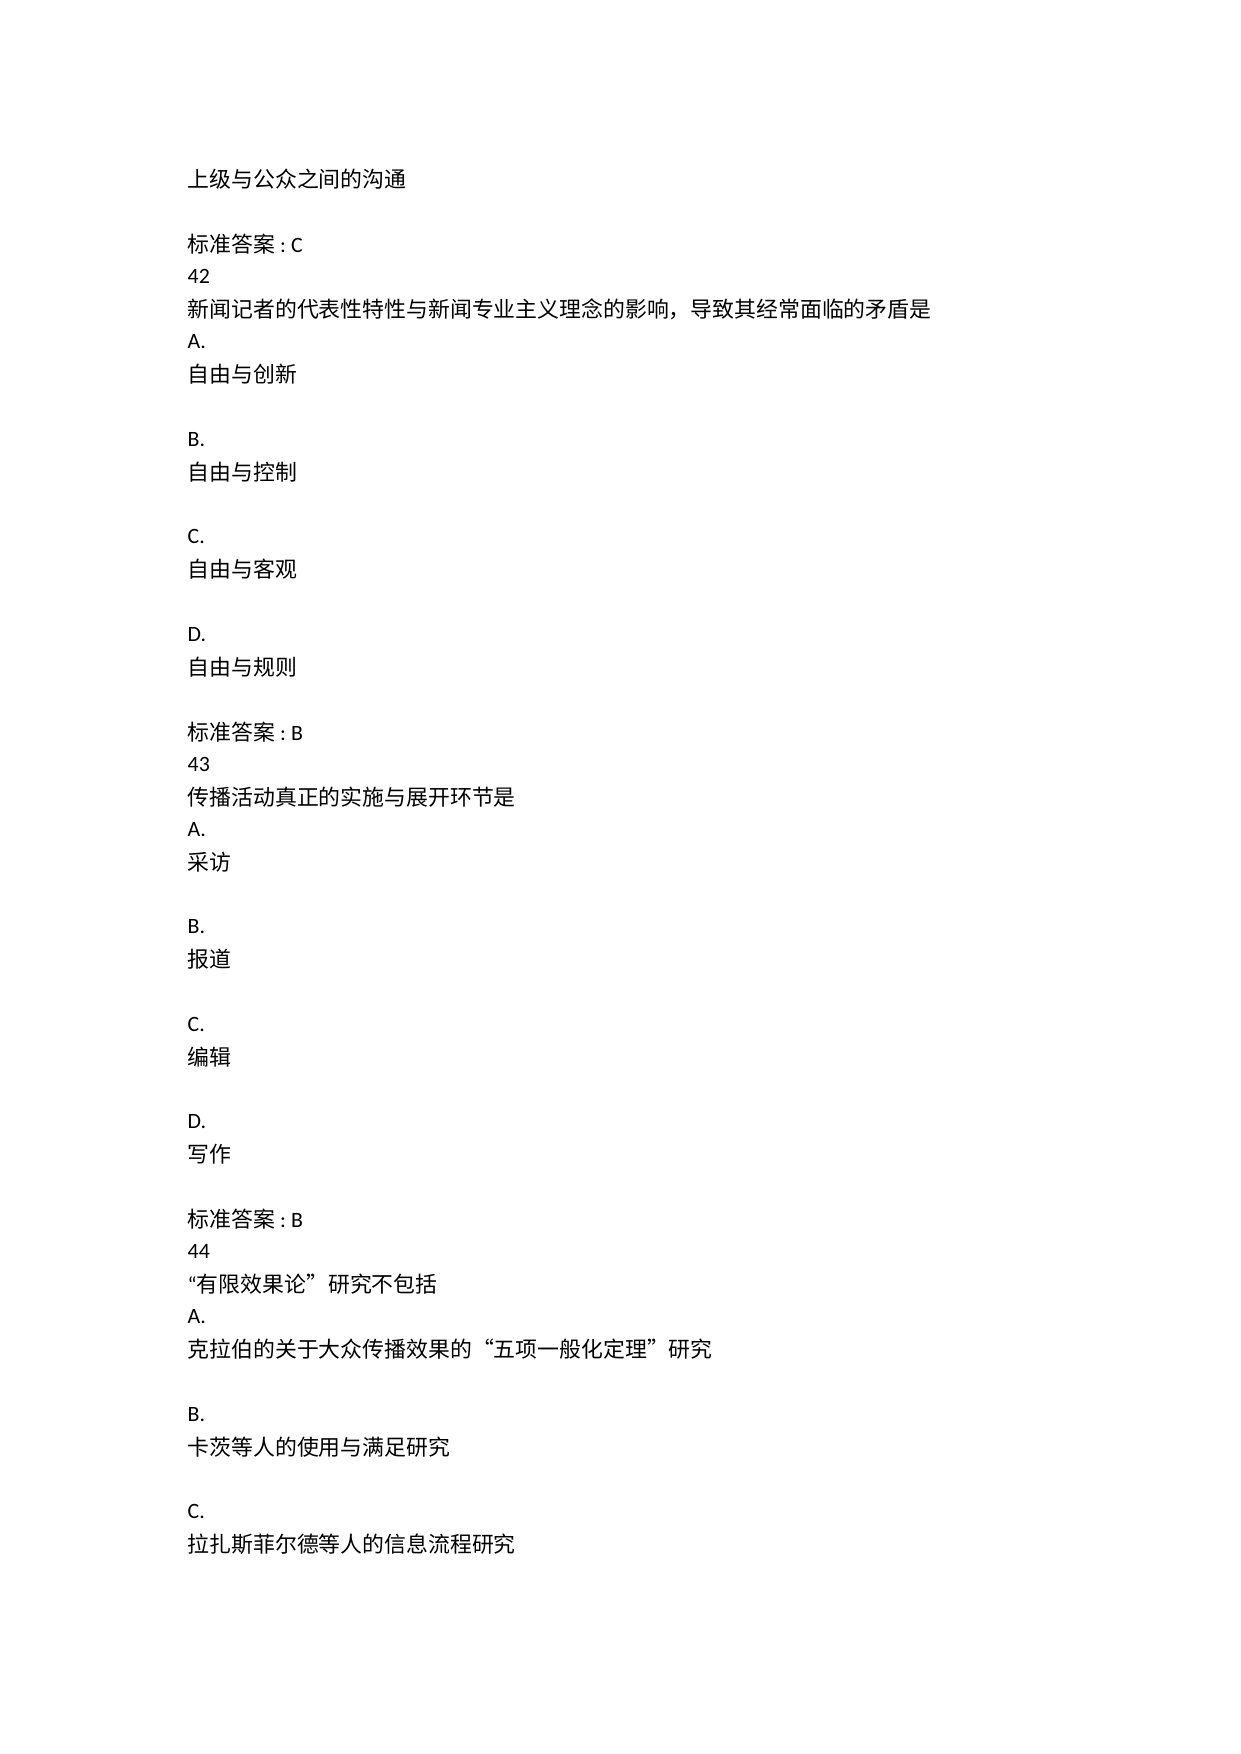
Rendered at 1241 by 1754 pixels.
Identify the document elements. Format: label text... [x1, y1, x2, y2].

text 编辑 [187, 1039, 1053, 1072]
text B. [187, 422, 1053, 454]
text 标准答案 : C [187, 227, 1053, 259]
text 上级与公众之间的沟通 [187, 162, 1053, 194]
text 标准答案 : B [187, 714, 1053, 747]
text D. [187, 617, 1053, 649]
text C. [187, 1494, 1053, 1527]
text 报道 [187, 942, 1053, 974]
text A. [187, 324, 1053, 357]
text 新闻记者的代表性特性与新闻专业主义理念的影响，导致其经常面临的矛盾是 [187, 292, 1053, 324]
text 克拉伯的关于大众传播效果的“五项一般化定理”研究 [187, 1332, 1053, 1364]
text B. [187, 1397, 1053, 1429]
text 采访 [187, 844, 1053, 877]
text 传播活动真正的实施与展开环节是 [187, 779, 1053, 812]
text 44 [187, 1234, 1053, 1267]
text A. [187, 812, 1053, 844]
text C. [187, 1007, 1053, 1039]
text C. [187, 519, 1053, 552]
text 写作 [187, 1137, 1053, 1169]
text 自由与控制 [187, 454, 1053, 487]
text 卡茨等人的使用与满足研究 [187, 1429, 1053, 1462]
text A. [187, 1299, 1053, 1332]
text B. [187, 909, 1053, 942]
text 自由与创新 [187, 357, 1053, 389]
text 42 [187, 259, 1053, 292]
text “有限效果论”研究不包括 [187, 1267, 1053, 1299]
text 43 [187, 747, 1053, 779]
text 自由与客观 [187, 552, 1053, 584]
text 拉扎斯菲尔德等人的信息流程研究 [187, 1527, 1053, 1559]
text 自由与规则 [187, 649, 1053, 682]
text D. [187, 1104, 1053, 1137]
text 标准答案 : B [187, 1202, 1053, 1234]
